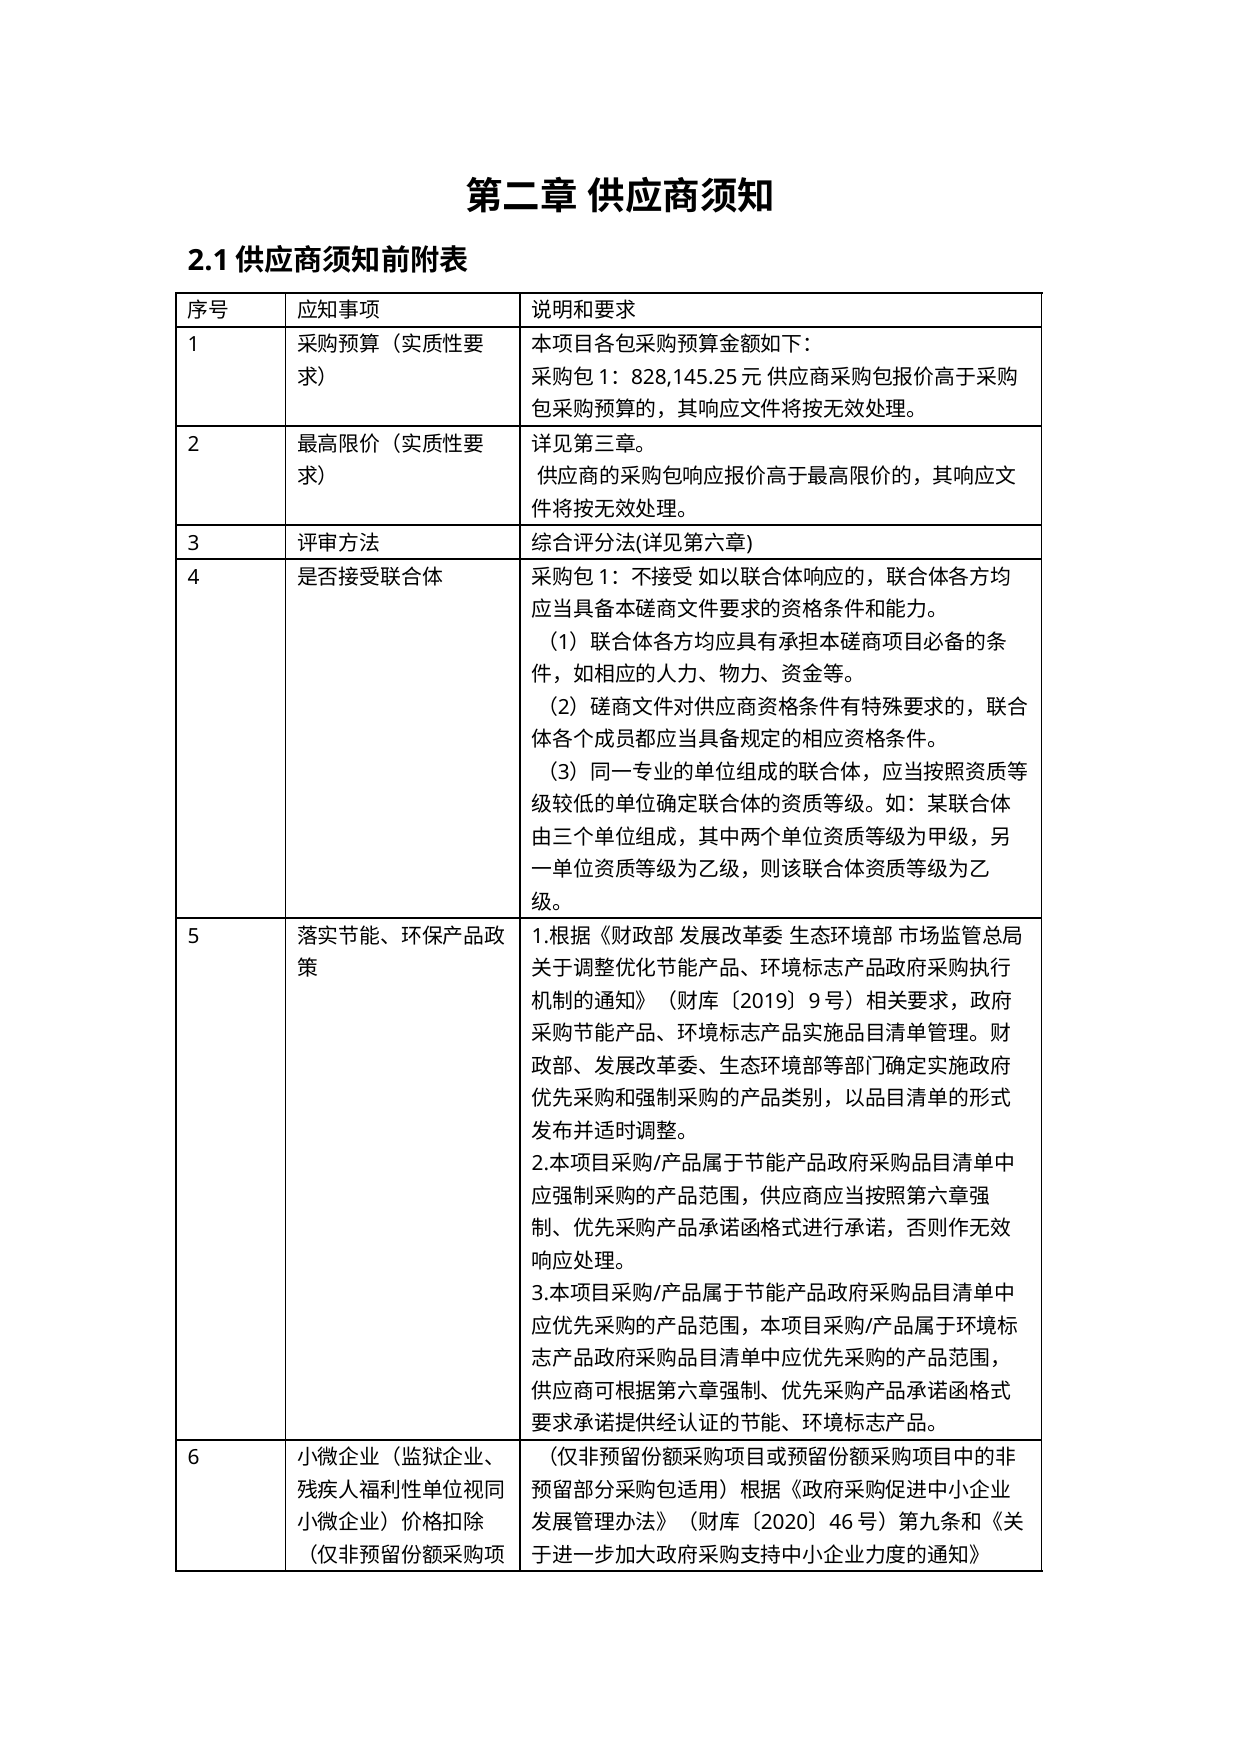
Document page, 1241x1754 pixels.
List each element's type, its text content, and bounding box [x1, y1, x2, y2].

table_cell 是否接受联合体 [286, 560, 519, 917]
table_cell 3 [177, 526, 285, 558]
table_cell 本项目各包采购预算金额如下： 采购包1：828,145.25元 供应商采购包报价高于采购包采购预算的，其响应文件将按无效处理。 [521, 328, 1041, 425]
table_header 说明和要求 [521, 294, 1041, 326]
table_cell 采购预算（实质性要求） [286, 328, 519, 425]
table_header 序号 [177, 294, 285, 326]
text 第二章 供应商须知 [187, 162, 1053, 227]
table_cell 落实节能、环保产品政策 [286, 919, 519, 1439]
table_cell 2 [177, 427, 285, 524]
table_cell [521, 1441, 1041, 1570]
table_cell 采购包1：不接受 如以联合体响应的，联合体各方均应当具备本磋商文件要求的资格条件和能力。 （1）联合体各方均应具有承担本磋商项目必备的条件，如相应的人力、物力、资金等。 （2）磋商文件对供应商资格条件有特殊要求的，联合体各个成员都应当具备规定的相应资格条件。 （3）同一专业的单位组成的联合体，应当按照资质等级较低的单位确定联合体的资质等级。如：某联合体由三个单位组成，其中两个单位资质等级为甲级，另一单位资质等级为乙级，则该联合体资质等级为乙级。 [521, 560, 1041, 917]
table_cell 最高限价（实质性要求） [286, 427, 519, 524]
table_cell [286, 1441, 519, 1570]
table_cell 6 [177, 1441, 285, 1570]
table_cell 评审方法 [286, 526, 519, 558]
table_cell 5 [177, 919, 285, 1439]
table_cell 1 [177, 328, 285, 425]
table_header 应知事项 [286, 294, 519, 326]
table_cell 详见第三章。 供应商的采购包响应报价高于最高限价的，其响应文件将按无效处理。 [521, 427, 1041, 524]
table_cell 1.根据《财政部 发展改革委 生态环境部 市场监管总局关于调整优化节能产品、环境标志产品政府采购执行机制的通知》（财库〔2019〕9号）相关要求，政府采购节能产品、环境标志产品实施品目清单管理。财政部、发展改革委、生态环境部等部门确定实施政府优先采购和强制采购的产品类别，以品目清单的形式发布并适时调整。 2.本项目采购/产品属于节能产品政府采购品目清单中应强制采购的产品范围，供应商应当按照第六章强制、优先采购产品承诺函格式进行承诺，否则作无效响应处理。 3.本项目采购/产品属于节能产品政府采购品目清单中应优先采购的产品范围，本项目采购/产品属于环境标志产品政府采购品目清单中应优先采购的产品范围，供应商可根据第六章强制、优先采购产品承诺函格式要求承诺提供经认证的节能、环境标志产品。 [521, 919, 1041, 1439]
table_cell 综合评分法(详见第六章) [521, 526, 1041, 558]
table_cell 4 [177, 560, 285, 917]
text 2.1供应商须知前附表 [187, 227, 1053, 292]
